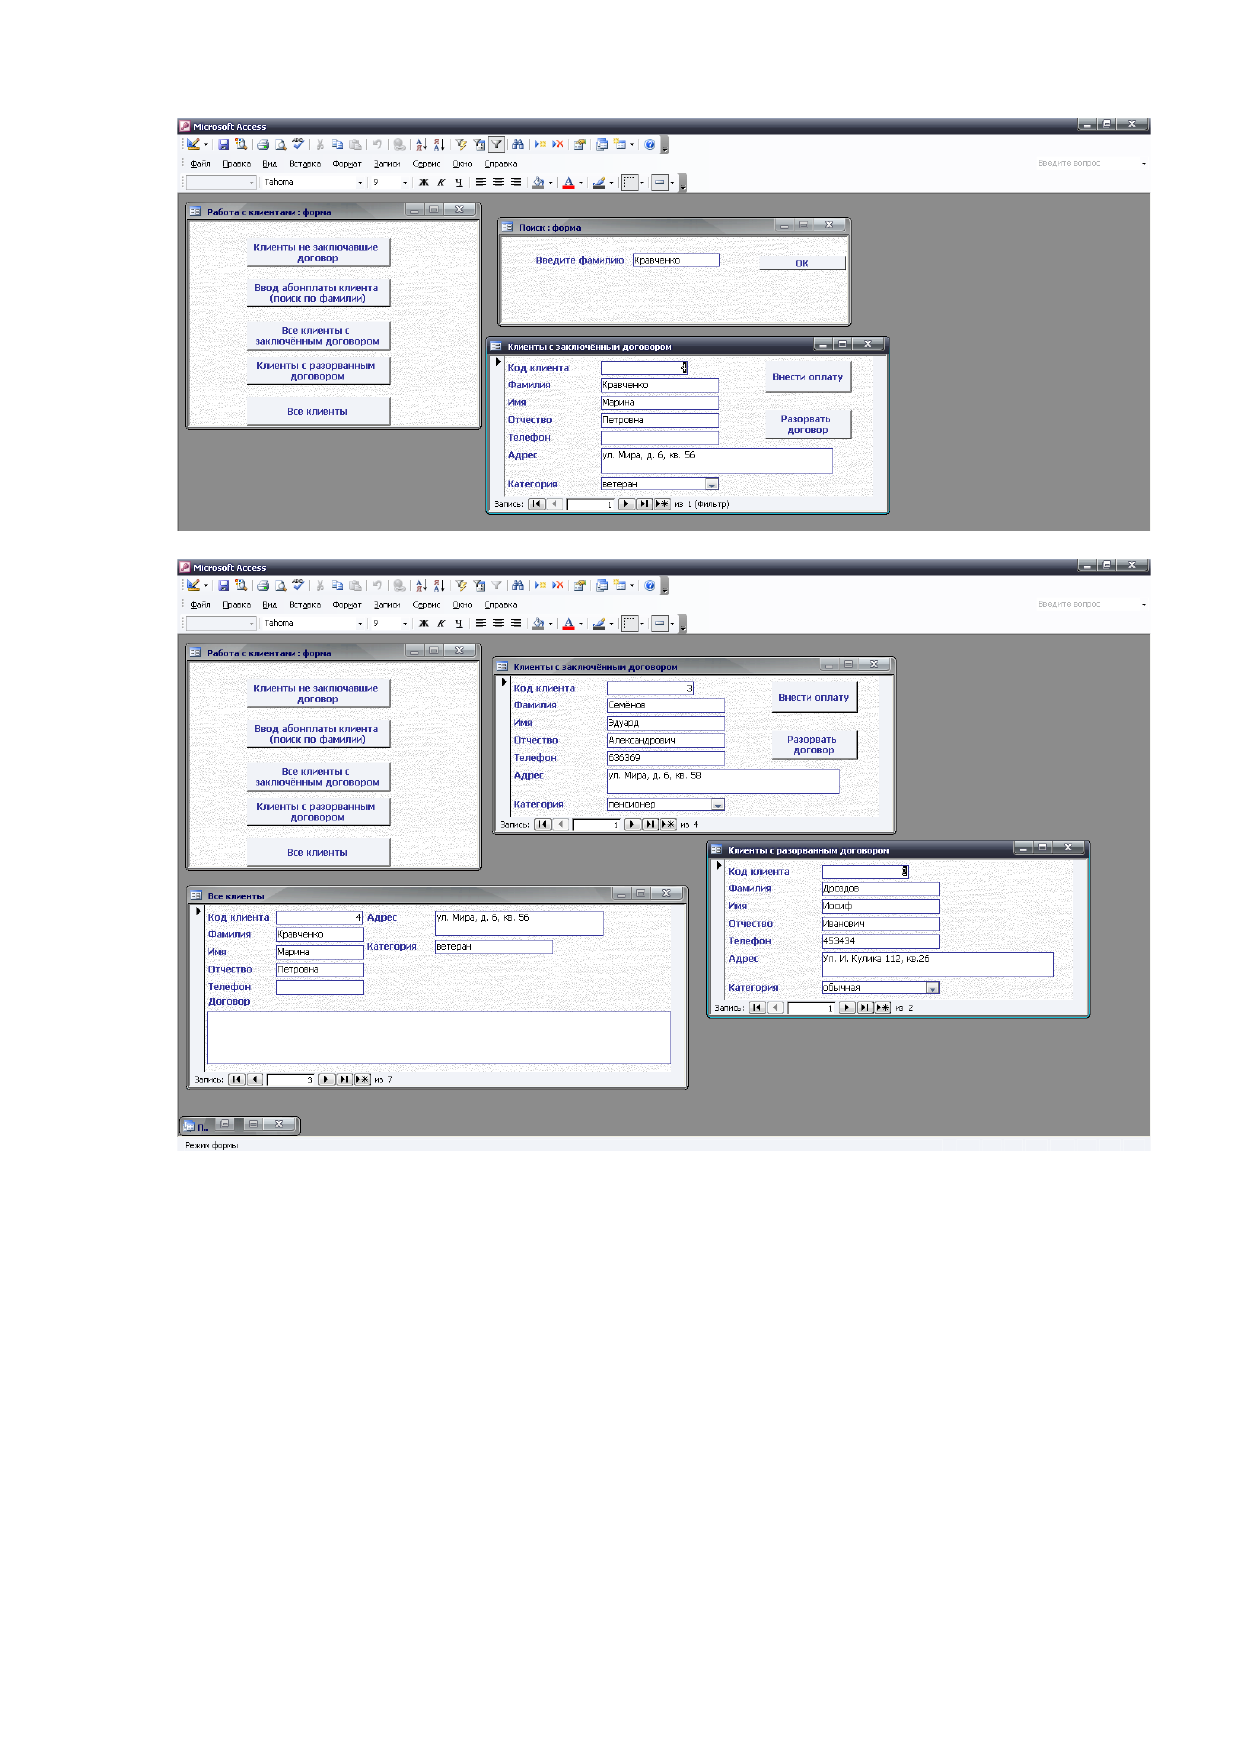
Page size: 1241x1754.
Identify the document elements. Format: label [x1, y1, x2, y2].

picture [177, 118, 1151, 531]
picture [177, 559, 1151, 1151]
